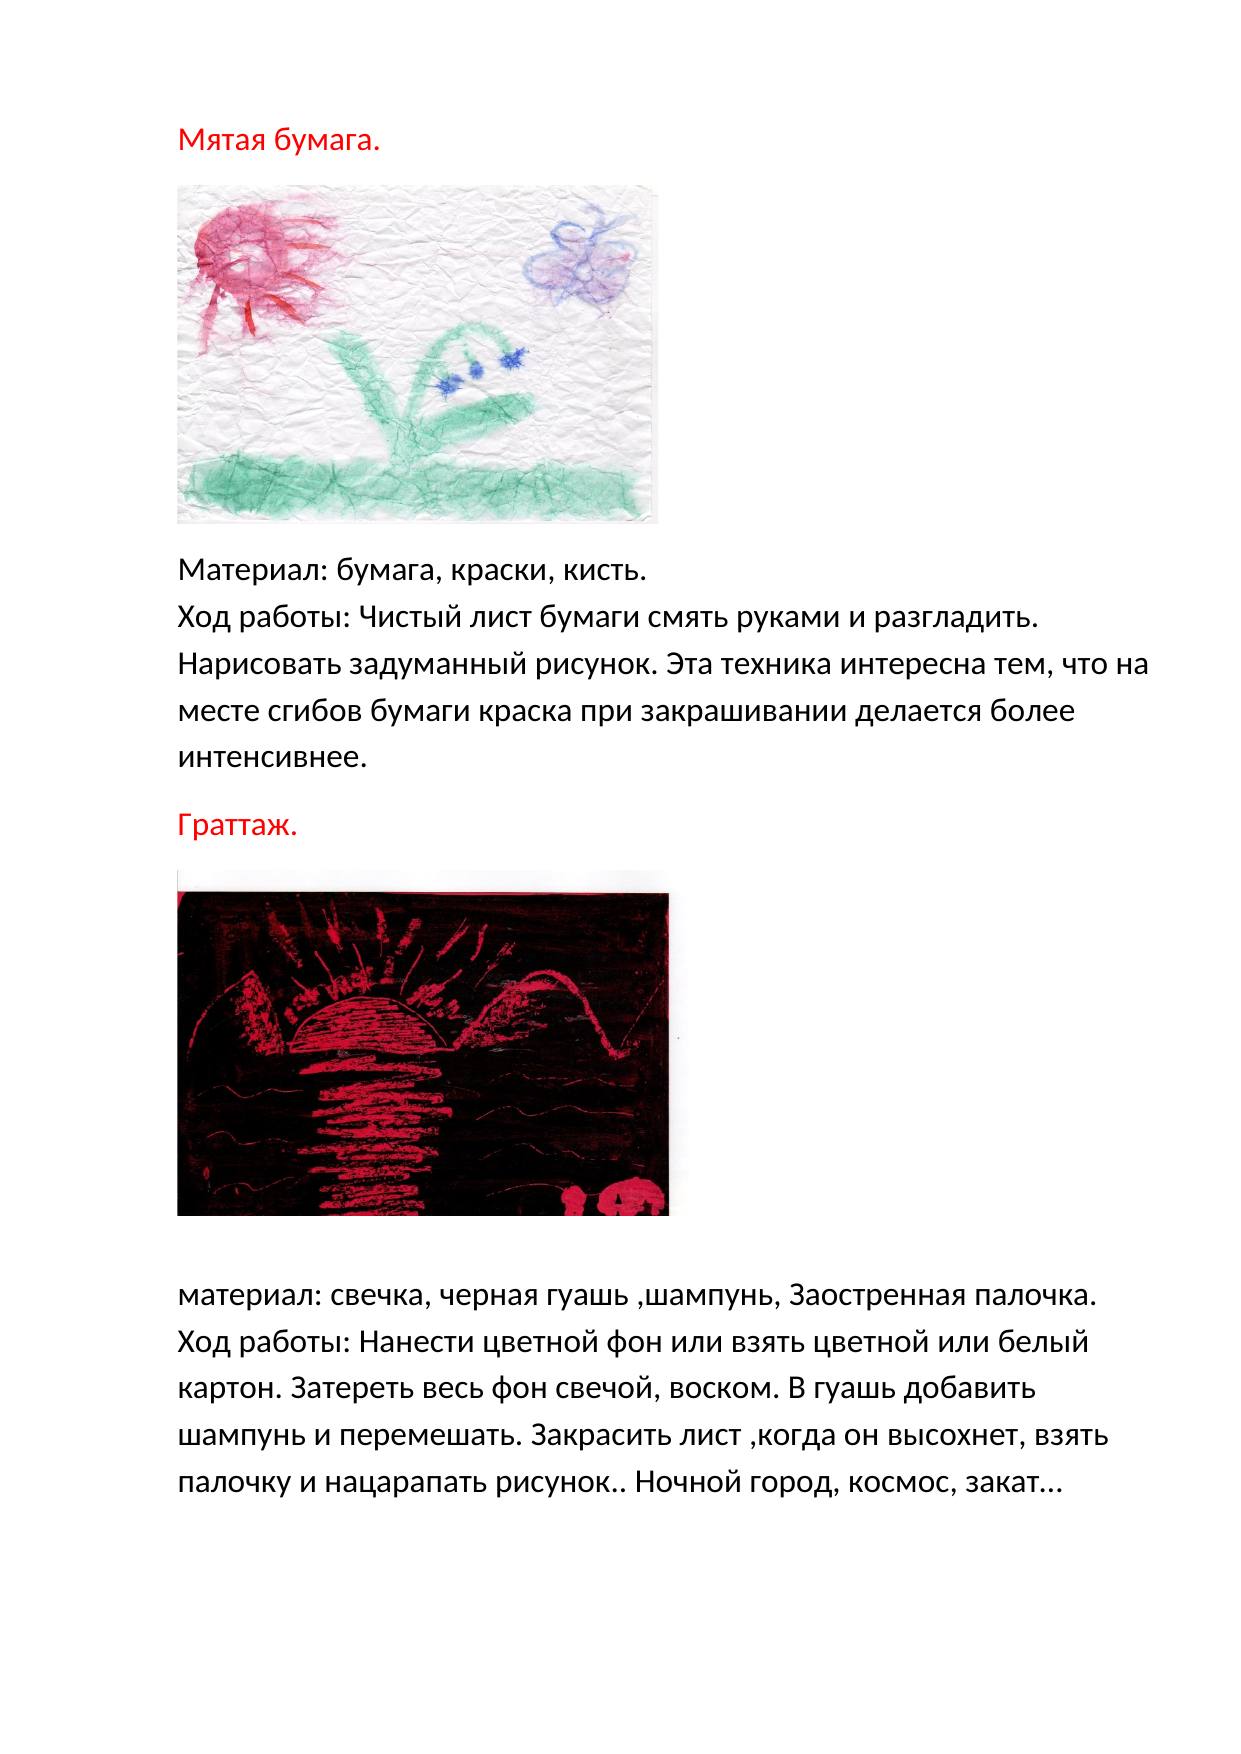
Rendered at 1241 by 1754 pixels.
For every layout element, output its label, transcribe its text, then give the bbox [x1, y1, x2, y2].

picture [177, 870, 690, 1216]
text Граттаж. [177, 803, 1152, 844]
text Материал: бумага, краски, кисть. Ход работы: Чистый лист бумаги смять руками и разгладить. Нарисовать задуманный рисунок. Эта техника интересна тем, что на месте сгибов бумаги краска при закрашивании делается более интенсивнее. [177, 548, 1152, 776]
picture [177, 185, 659, 524]
text Мятая бумага. [177, 118, 1152, 159]
text материал: свечка, черная гуашь ,шампунь, Заостренная палочка. Ход работы: Нанести цветной фон или взять цветной или белый картон. Затереть весь фон свечой, воском. В гуашь добавить шампунь и перемешать. Закрасить лист ,когда он высохнет, взять палочку и нацарапать рисунок.. Ночной город, космос, закат… [177, 1273, 1152, 1501]
